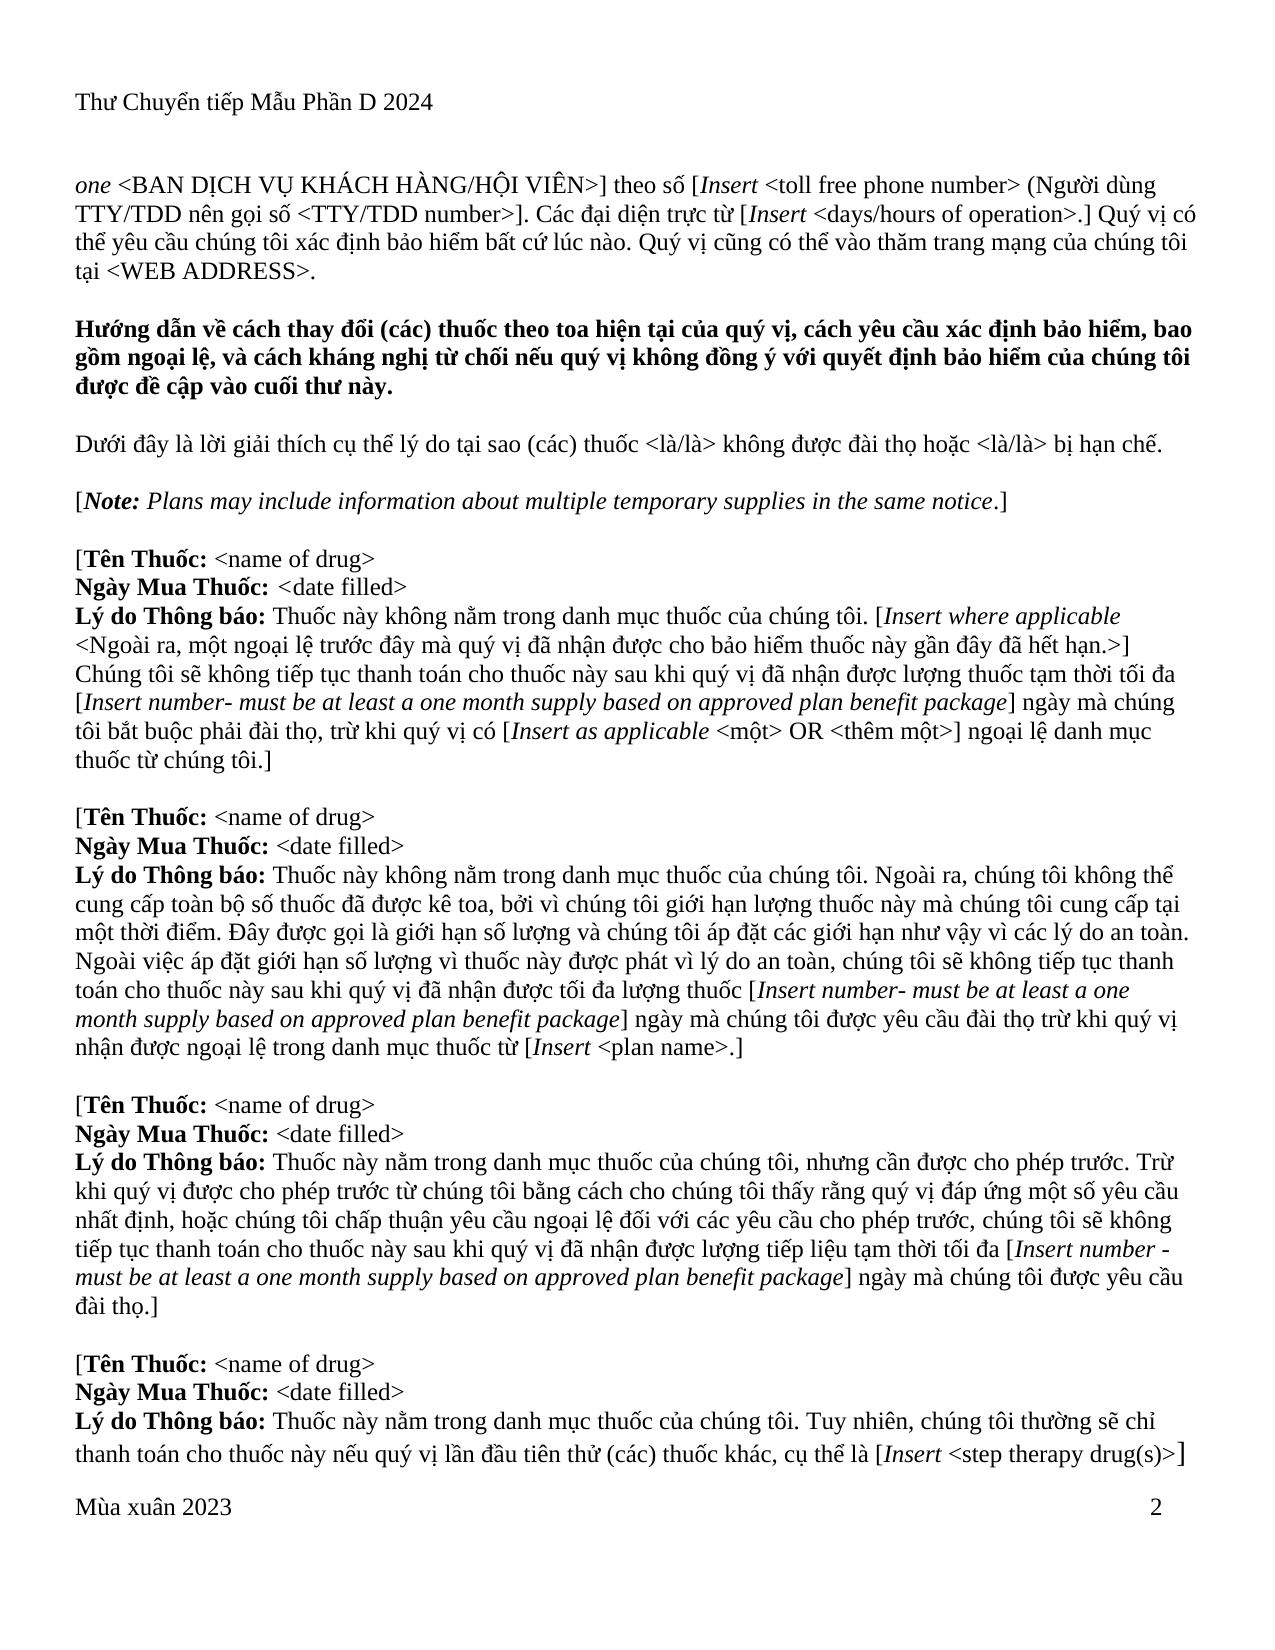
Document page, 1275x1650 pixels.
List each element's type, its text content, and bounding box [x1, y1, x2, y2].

text [Tên Thuốc: <name of drug> [75, 544, 1200, 572]
text Hướng dẫn về cách thay đổi (các) thuốc theo toa hiện tại của quý vị, cách yêu cầu xác định bảo hiểm, bao gồm ngoại lệ, và cách kháng nghị từ chối nếu quý vị không đồng ý với quyết định bảo hiểm của chúng tôi được đề cập vào cuối thư này. [75, 314, 1200, 400]
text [75, 170, 1200, 285]
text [75, 1406, 1200, 1468]
text Ngày Mua Thuốc: <date filled> [75, 1377, 1200, 1406]
text Ngày Mua Thuốc: <date filled> [75, 831, 1200, 860]
text Ngày Mua Thuốc: <date filled> [75, 1119, 1200, 1147]
text Dưới đây là lời giải thích cụ thể lý do tại sao (các) thuốc <là/là> không được đài thọ hoặc <là/là> bị hạn chế. [75, 429, 1200, 457]
text Lý do Thông báo: Thuốc này không nằm trong danh mục thuốc của chúng tôi. Ngoài ra, chúng tôi không thể cung cấp toàn bộ số thuốc đã được kê toa, bởi vì chúng tôi giới hạn lượng thuốc này mà chúng tôi cung cấp tại một thời điểm. Đây được gọi là giới hạn số lượng và chúng tôi áp đặt các giới hạn như vậy vì các lý do an toàn. Ngoài việc áp đặt giới hạn số lượng vì thuốc này được phát vì lý do an toàn, chúng tôi sẽ không tiếp tục thanh toán cho thuốc này sau khi quý vị đã nhận được tối đa lượng thuốc [Insert number- must be at least a one month supply based on approved plan benefit package] ngày mà chúng tôi được yêu cầu đài thọ trừ khi quý vị nhận được ngoại lệ trong danh mục thuốc từ [Insert <plan name>.] [75, 860, 1200, 1061]
text [Tên Thuốc: <name of drug> [75, 1090, 1200, 1119]
text Lý do Thông báo: Thuốc này nằm trong danh mục thuốc của chúng tôi, nhưng cần được cho phép trước. Trừ khi quý vị được cho phép trước từ chúng tôi bằng cách cho chúng tôi thấy rằng quý vị đáp ứng một số yêu cầu nhất định, hoặc chúng tôi chấp thuận yêu cầu ngoại lệ đối với các yêu cầu cho phép trước, chúng tôi sẽ không tiếp tục thanh toán cho thuốc này sau khi quý vị đã nhận được lượng tiếp liệu tạm thời tối đa [Insert number - must be at least a one month supply based on approved plan benefit package] ngày mà chúng tôi được yêu cầu đài thọ.] [75, 1147, 1200, 1320]
text [Tên Thuốc: <name of drug> [75, 1349, 1200, 1377]
text [Note: Plans may include information about multiple temporary supplies in the same notice.] [75, 486, 1200, 515]
text [Tên Thuốc: <name of drug> [75, 802, 1200, 831]
text Lý do Thông báo: Thuốc này không nằm trong danh mục thuốc của chúng tôi. [Insert where applicable <Ngoài ra, một ngoại lệ trước đây mà quý vị đã nhận được cho bảo hiểm thuốc này gần đây đã hết hạn.>] Chúng tôi sẽ không tiếp tục thanh toán cho thuốc này sau khi quý vị đã nhận được lượng thuốc tạm thời tối đa [Insert number- must be at least a one month supply based on approved plan benefit package] ngày mà chúng tôi bắt buộc phải đài thọ, trừ khi quý vị có [Insert as applicable <một> OR <thêm một>] ngoại lệ danh mục thuốc từ chúng tôi.] [75, 601, 1200, 774]
text Ngày Mua Thuốc: <date filled> [75, 572, 1200, 601]
